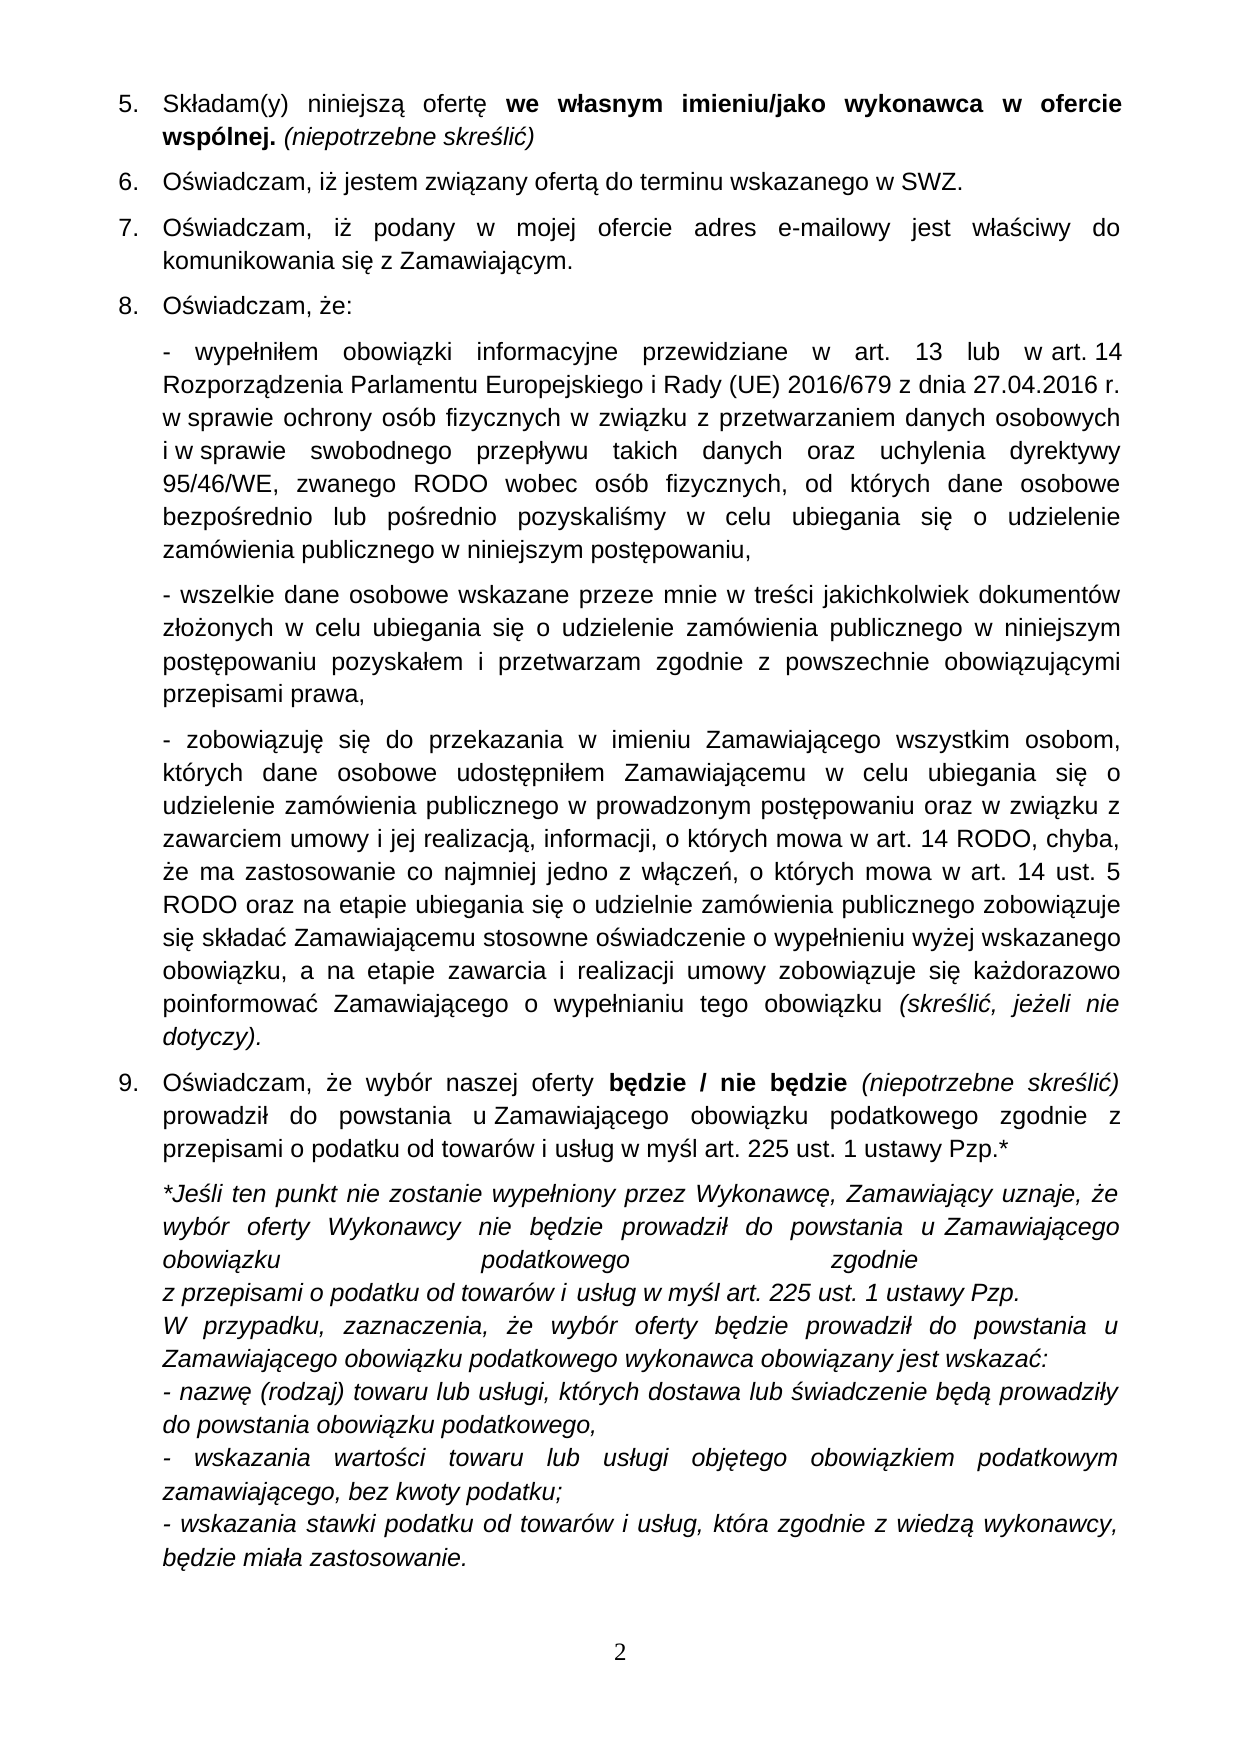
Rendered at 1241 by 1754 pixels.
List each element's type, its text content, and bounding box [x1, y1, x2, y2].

list Oświadczam, iż jestem związany ofertą do terminu wskazanego w SWZ. [118, 167, 1122, 196]
list W przypadku, zaznaczenia, że wybór oferty będzie prowadził do powstania u Zamawiającego obowiązku podatkowego wykonawca obowiązany jest wskazać: [162, 1311, 1122, 1373]
list - nazwę (rodzaj) towaru lub usługi, których dostawa lub świadczenie będą prowadziły do powstania obowiązku podatkowego, [162, 1377, 1122, 1439]
list Oświadczam, iż podany w mojej ofercie adres e-mailowy jest właściwy do komunikowania się z Zamawiającym. [118, 213, 1122, 274]
list Składam(y) niniejszą ofertę we własnym imieniu/jako wykonawca w ofercie wspólnej. (niepotrzebne skreślić) [118, 89, 1122, 150]
list - zobowiązuję się do przekazania w imieniu Zamawiającego wszystkim osobom, których dane osobowe udostępniłem Zamawiającemu w celu ubiegania się o udzielenie zamówienia publicznego w prowadzonym postępowaniu oraz w związku z zawarciem umowy i jej realizacją, informacji, o których mowa w art. 14 RODO, chyba, że ma zastosowanie co najmniej jedno z włączeń, o których mowa w art. 14 ust. 5 RODO oraz na etapie ubiegania się o udzielnie zamówienia publicznego zobowiązuje się składać Zamawiającemu stosowne oświadczenie o wypełnieniu wyżej wskazanego obowiązku, a na etapie zawarcia i realizacji umowy zobowiązuje się każdorazowo poinformować Zamawiającego o wypełnianiu tego obowiązku (skreślić, jeżeli nie dotyczy). [162, 725, 1122, 1051]
list - wszelkie dane osobowe wskazane przeze mnie w treści jakichkolwiek dokumentów złożonych w celu ubiegania się o udzielenie zamówienia publicznego w niniejszym postępowaniu pozyskałem i przetwarzam zgodnie z powszechnie obowiązującymi przepisami prawa, [162, 580, 1122, 708]
list Oświadczam, że wybór naszej oferty będzie / nie będzie (niepotrzebne skreślić) prowadził do powstania u Zamawiającego obowiązku podatkowego zgodnie z przepisami o podatku od towarów i usług w myśl art. 225 ust. 1 ustawy Pzp.* [118, 1068, 1122, 1162]
list - wypełniłem obowiązki informacyjne przewidziane w art. 13 lub w art. 14 Rozporządzenia Parlamentu Europejskiego i Rady (UE) 2016/679 z dnia 27.04.2016 r. w sprawie ochrony osób fizycznych w związku z przetwarzaniem danych osobowych i w sprawie swobodnego przepływu takich danych oraz uchylenia dyrektywy 95/46/WE, zwanego RODO wobec osób fizycznych, od których dane osobowe bezpośrednio lub pośrednio pozyskaliśmy w celu ubiegania się o udzielenie zamówienia publicznego w niniejszym postępowaniu, [162, 337, 1122, 564]
list - wskazania stawki podatku od towarów i usług, która zgodnie z wiedzą wykonawcy, będzie miała zastosowanie. [162, 1509, 1122, 1571]
list Oświadczam, że: [118, 291, 1122, 320]
list *Jeśli ten punkt nie zostanie wypełniony przez Wykonawcę, Zamawiający uznaje, że wybór oferty Wykonawcy nie będzie prowadził do powstania u Zamawiającego obowiązku podatkowego zgodnie z przepisami o podatku od towarów i usług w myśl art. 225 ust. 1 ustawy Pzp. [162, 1179, 1122, 1307]
list - wskazania wartości towaru lub usługi objętego obowiązkiem podatkowym zamawiającego, bez kwoty podatku; [162, 1443, 1122, 1505]
